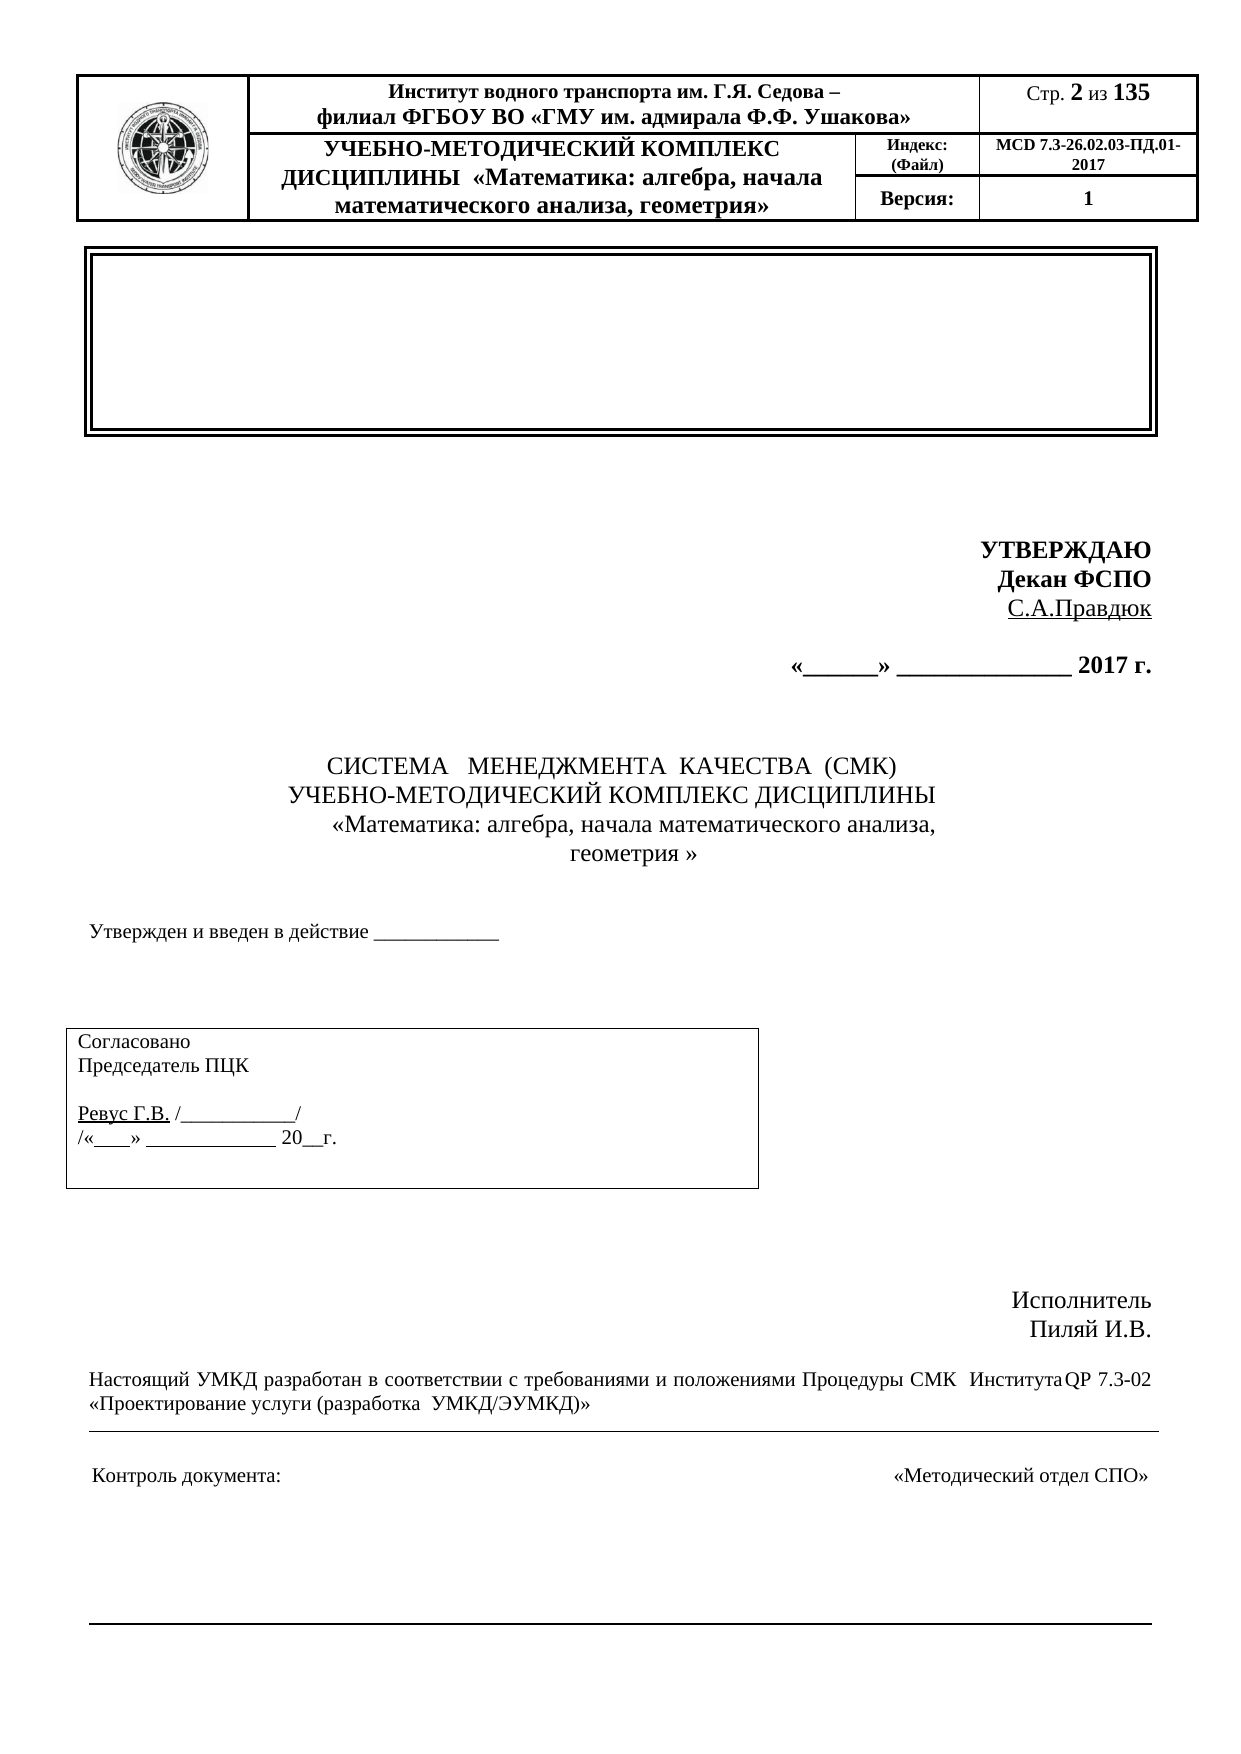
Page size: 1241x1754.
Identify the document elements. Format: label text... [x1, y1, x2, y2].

text УТВЕРЖДАЮ [651, 536, 1152, 564]
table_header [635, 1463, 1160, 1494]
text Исполнитель [606, 1286, 1152, 1314]
picture [117, 102, 209, 194]
text Настоящий УМКД разработан в соответствии с требованиями и положениями Процедуры СМК ИнститутаQP 7.3-02 «Проектирование услуги (разработка УМКД/ЭУМКД)» [89, 1367, 1152, 1415]
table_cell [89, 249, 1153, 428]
text Утвержден и введен в действие ____________ [89, 919, 1152, 943]
text Декан ФСПО [679, 564, 1152, 593]
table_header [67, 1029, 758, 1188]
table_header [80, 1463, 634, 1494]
text Пиляй И.В. [89, 1314, 1152, 1343]
text «______» ______________ 2017 г. [651, 651, 1152, 679]
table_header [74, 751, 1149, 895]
text С.А.Правдюк [679, 593, 1152, 622]
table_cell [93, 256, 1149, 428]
